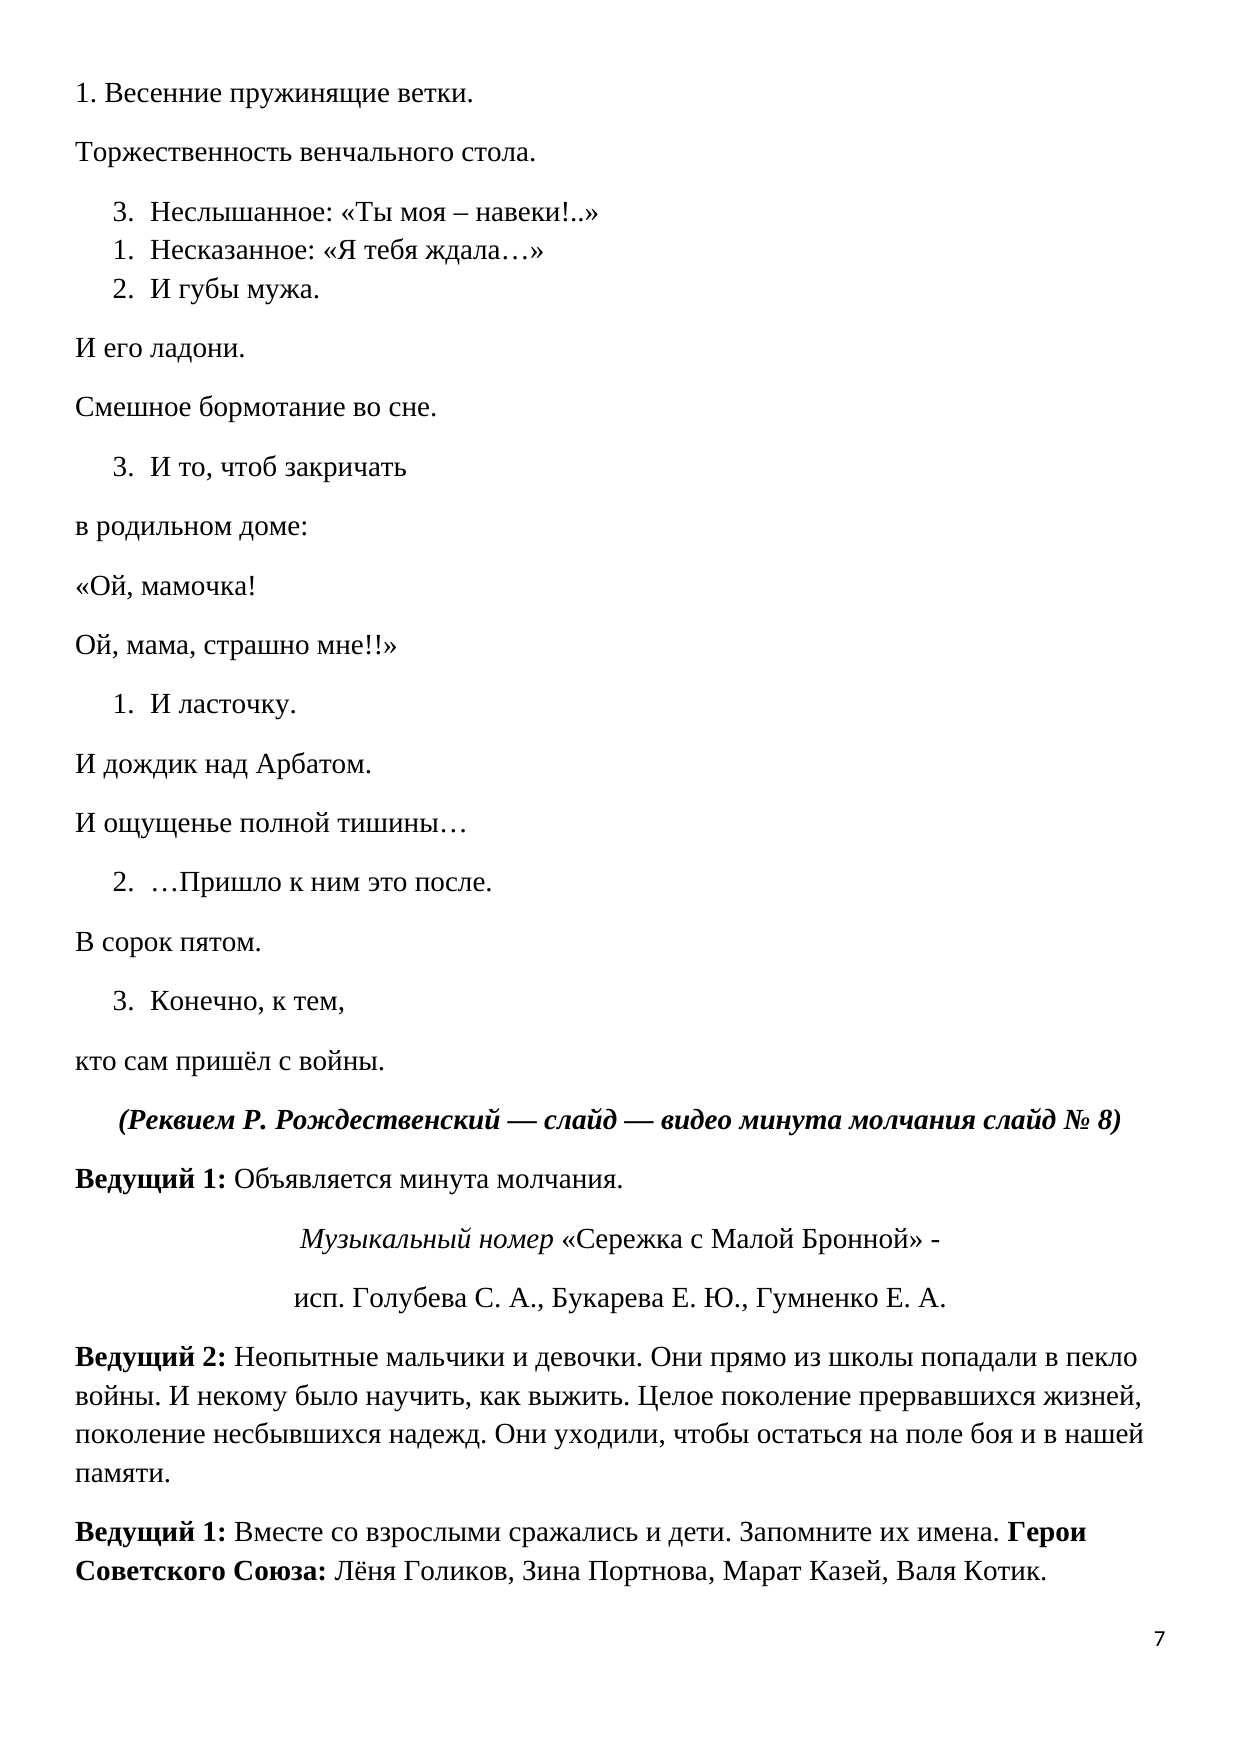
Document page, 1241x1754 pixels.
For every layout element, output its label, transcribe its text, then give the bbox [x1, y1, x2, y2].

text Ведущий 1: Вместе со взрослыми сражались и дети. Запомните их имена. Герои Советского Союза: Лёня Голиков, Зина Портнова, Марат Казей, Валя Котик. [75, 1514, 1165, 1587]
text И ощущенье полной тишины… [75, 805, 1165, 839]
text кто сам пришёл с войны. [75, 1043, 1165, 1076]
text Ведущий 1: Объявляется минута молчания. [75, 1161, 1165, 1195]
text «Ой, мамочка! [75, 568, 1165, 601]
list И то, чтоб закричать [112, 449, 1165, 482]
text (Реквием Р. Рождественский — слайд — видео минута молчания слайд № 8) [75, 1102, 1165, 1136]
text Ой, мама, страшно мне!!» [75, 627, 1165, 661]
text Музыкальный номер «Сережка с Малой Бронной» - [75, 1221, 1165, 1254]
text Смешное бормотание во сне. [75, 389, 1165, 423]
list Неслышанное: «Ты моя – навеки!..» [112, 194, 1165, 227]
text Торжественность венчального стола. [75, 134, 1165, 168]
list И ласточку. [112, 686, 1165, 720]
list …Пришло к ним это после. [112, 864, 1165, 898]
list И губы мужа. [112, 271, 1165, 304]
text Ведущий 2: Неопытные мальчики и девочки. Они прямо из школы попадали в пекло войны. И некому было научить, как выжить. Целое поколение прервавшихся жизней, поколение несбывшихся надежд. Они уходили, чтобы остаться на поле боя и в нашей памяти. [75, 1339, 1165, 1489]
list Конечно, к тем, [112, 983, 1165, 1017]
list Несказанное: «Я тебя ждала…» [112, 232, 1165, 266]
text 1. Весенние пружинящие ветки. [75, 75, 1165, 108]
text в родильном доме: [75, 508, 1165, 542]
text И его ладони. [75, 330, 1165, 364]
text исп. Голубева С. А., Букарева Е. Ю., Гумненко Е. А. [75, 1280, 1165, 1314]
text В сорок пятом. [75, 924, 1165, 957]
text И дождик над Арбатом. [75, 746, 1165, 779]
